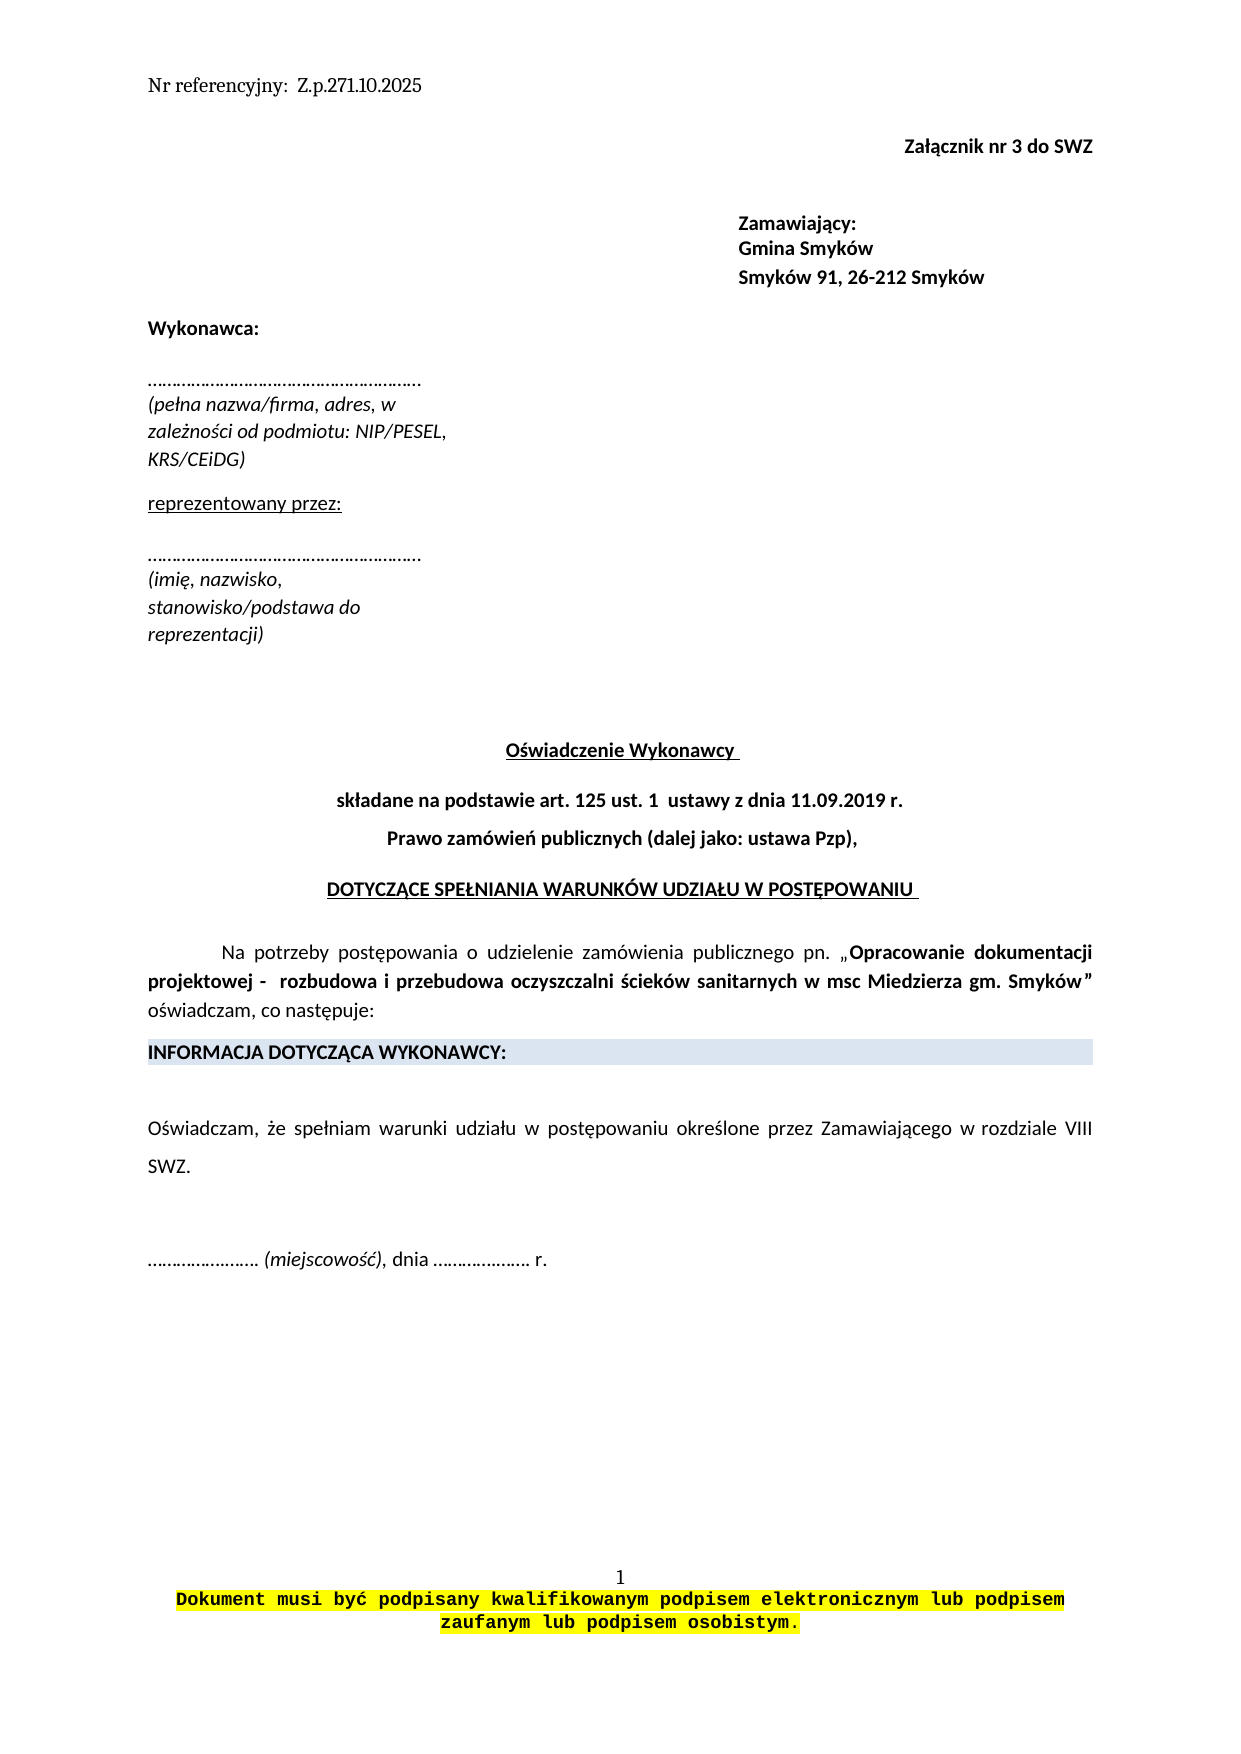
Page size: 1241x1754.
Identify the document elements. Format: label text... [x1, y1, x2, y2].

text reprezentowany przez: [148, 490, 1093, 516]
text Prawo zamówień publicznych (dalej jako: ustawa Pzp), [148, 826, 1093, 851]
text Wykonawca: [148, 315, 1093, 341]
text Oświadczenie Wykonawcy [148, 737, 1093, 762]
text Na potrzeby postępowania o udzielenie zamówienia publicznego pn. „Opracowanie dokumentacji projektowej - rozbudowa i przebudowa oczyszczalni ścieków sanitarnych w msc Miedzierza gm. Smyków” oświadczam, co następuje: [148, 939, 1093, 1023]
text ………………………………………………… [148, 366, 472, 391]
text Smyków 91, 26-212 Smyków [738, 264, 1093, 290]
text INFORMACJA DOTYCZĄCA WYKONAWCY: [148, 1039, 1093, 1065]
text DOTYCZĄCE SPEŁNIANIA WARUNKÓW UDZIAŁU W POSTĘPOWANIU [148, 876, 1093, 902]
text Oświadczam, że spełniam warunki udziału w postępowaniu określone przez Zamawiającego w rozdziale VIII SWZ. [148, 1116, 1093, 1179]
text (pełna nazwa/firma, adres, w zależności od podmiotu: NIP/PESEL, KRS/CEiDG) [148, 391, 472, 472]
text Gmina Smyków [738, 235, 1093, 261]
text Zamawiający: [738, 210, 1093, 235]
text …………….……. (miejscowość), dnia ………….……. r. [148, 1247, 1093, 1272]
text Załącznik nr 3 do SWZ [694, 133, 1093, 159]
text ………………………………………………… [148, 541, 472, 566]
text składane na podstawie art. 125 ust. 1 ustawy z dnia 11.09.2019 r. [148, 787, 1093, 813]
text (imię, nazwisko, stanowisko/podstawa do reprezentacji) [148, 566, 472, 647]
